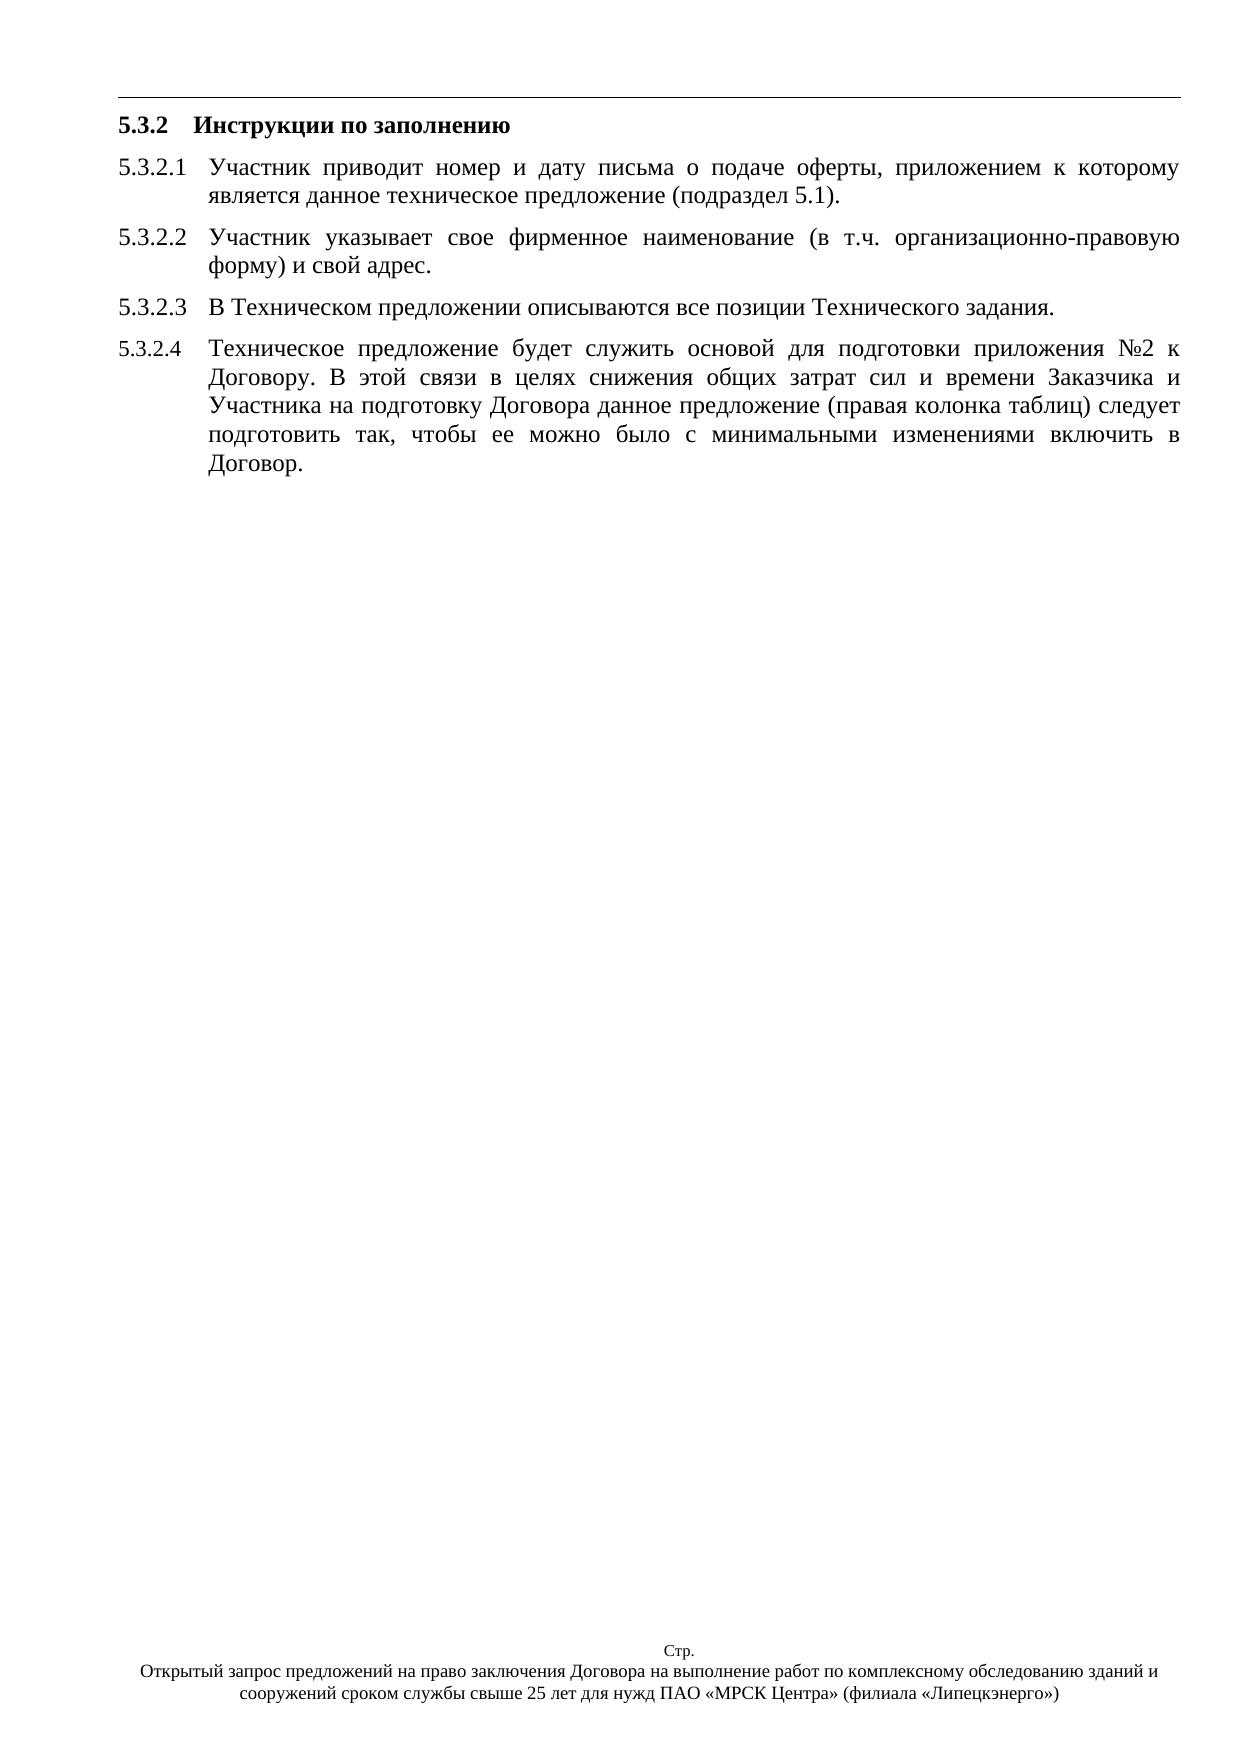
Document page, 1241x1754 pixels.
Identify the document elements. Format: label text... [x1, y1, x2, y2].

list Участник приводит номер и дату письма о подаче оферты, приложением к которому является данное техническое предложение (подраздел 5.1). [118, 152, 1181, 209]
list В Техническом предложении описываются все позиции Технического задания. [118, 292, 1181, 321]
list Техническое предложение будет служить основой для подготовки приложения №2 к Договору. В этой связи в целях снижения общих затрат сил и времени Заказчика и Участника на подготовку Договора данное предложение (правая колонка таблиц) следует подготовить так, чтобы ее можно было с минимальными изменениями включить в Договор. [118, 333, 1181, 477]
subtitle Инструкции по заполнению [118, 111, 1181, 139]
list Участник указывает свое фирменное наименование (в т.ч. организационно-правовую форму) и свой адрес. [118, 222, 1181, 279]
